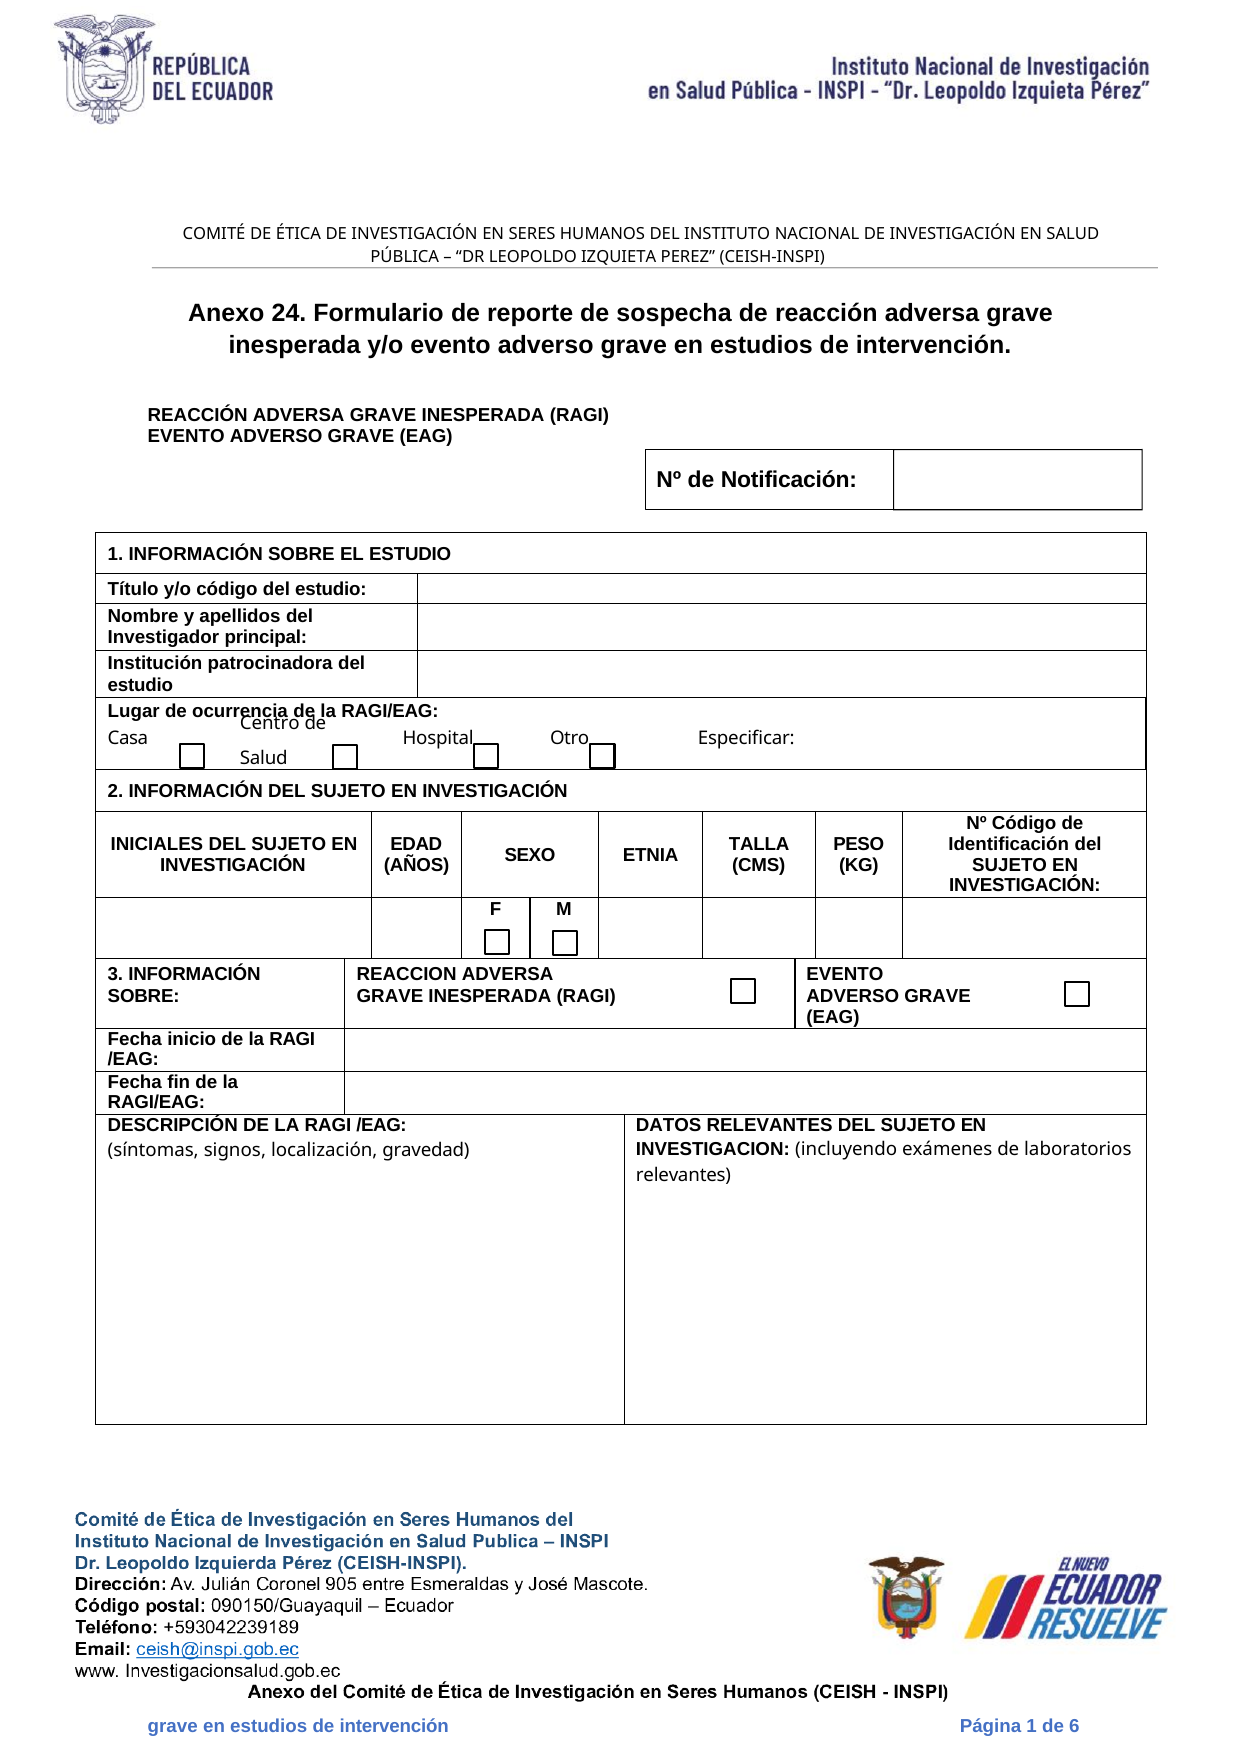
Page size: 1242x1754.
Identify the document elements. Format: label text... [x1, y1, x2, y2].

table_cell Fecha inicio de la RAGI /EAG: [96, 1029, 344, 1071]
table_cell Nombre y apellidos del Investigador principal: [96, 604, 417, 650]
title Anexo 24. Formulario de reporte de sospecha de reacción adversa grave inesperada y/o evento adverso grave en estudios de intervención. [188, 298, 1158, 359]
table_cell [372, 898, 461, 958]
subtitle REACCIÓN ADVERSA GRAVE INESPERADA (RAGI) EVENTO ADVERSO GRAVE (EAG) [147, 403, 681, 447]
table_cell 3. INFORMACIÓN SOBRE: [96, 959, 344, 1027]
table_cell DATOS RELEVANTES DEL SUJETO EN INVESTIGACION: (incluyendo exámenes de laboratorios relevantes) [625, 1115, 1146, 1423]
picture [49, 6, 1176, 1702]
table_cell [903, 898, 1146, 958]
table_cell [703, 898, 815, 958]
table_cell EDAD (AÑOS) [372, 812, 461, 897]
table_cell [345, 1029, 1146, 1071]
table_cell [418, 574, 1146, 603]
table_cell F [462, 898, 529, 958]
table_cell Fecha fin de la RAGI/EAG: [96, 1072, 344, 1114]
table_cell ETNIA [599, 812, 702, 897]
table_cell Nº Código de Identificación del SUJETO EN INVESTIGACIÓN: [903, 812, 1146, 897]
table_cell [816, 898, 902, 958]
table_cell [345, 1072, 1146, 1114]
table_cell REACCION ADVERSA GRAVE INESPERADA (RAGI) [345, 959, 794, 1027]
table_cell TALLA (CMS) [703, 812, 815, 897]
table_cell EVENTO ADVERSO GRAVE (EAG) [796, 959, 1146, 1027]
table_cell Título y/o código del estudio: [96, 574, 417, 603]
table_cell DESCRIPCIÓN DE LA RAGI /EAG: (síntomas, signos, localización, gravedad) [96, 1115, 624, 1423]
table_cell [96, 898, 371, 958]
table_cell Institución patrocinadora del estudio [96, 651, 417, 697]
table_cell 2. INFORMACIÓN DEL SUJETO EN INVESTIGACIÓN [96, 770, 1146, 811]
table_cell [418, 651, 1146, 697]
table_cell [418, 604, 1146, 650]
table_cell [599, 898, 702, 958]
table_header 1. INFORMACIÓN SOBRE EL ESTUDIO [96, 533, 1146, 573]
table_cell M [531, 898, 598, 958]
table_cell Lugar de ocurrencia de la RAGI/EAG: Casa Centro de Hospital Otro Especificar: Salud [96, 698, 1145, 769]
table_cell INICIALES DEL SUJETO EN INVESTIGACIÓN [96, 812, 371, 897]
table_cell PESO (KG) [816, 812, 902, 897]
text COMITÉ DE ÉTICA DE INVESTIGACIÓN EN SERES HUMANOS DEL INSTITUTO NACIONAL DE INVESTIGACIÓN EN SALUD PÚBLICA – “DR LEOPOLDO IZQUIETA PEREZ” (CEISH-INSPI) [182, 222, 1158, 267]
table_cell SEXO [462, 812, 598, 897]
